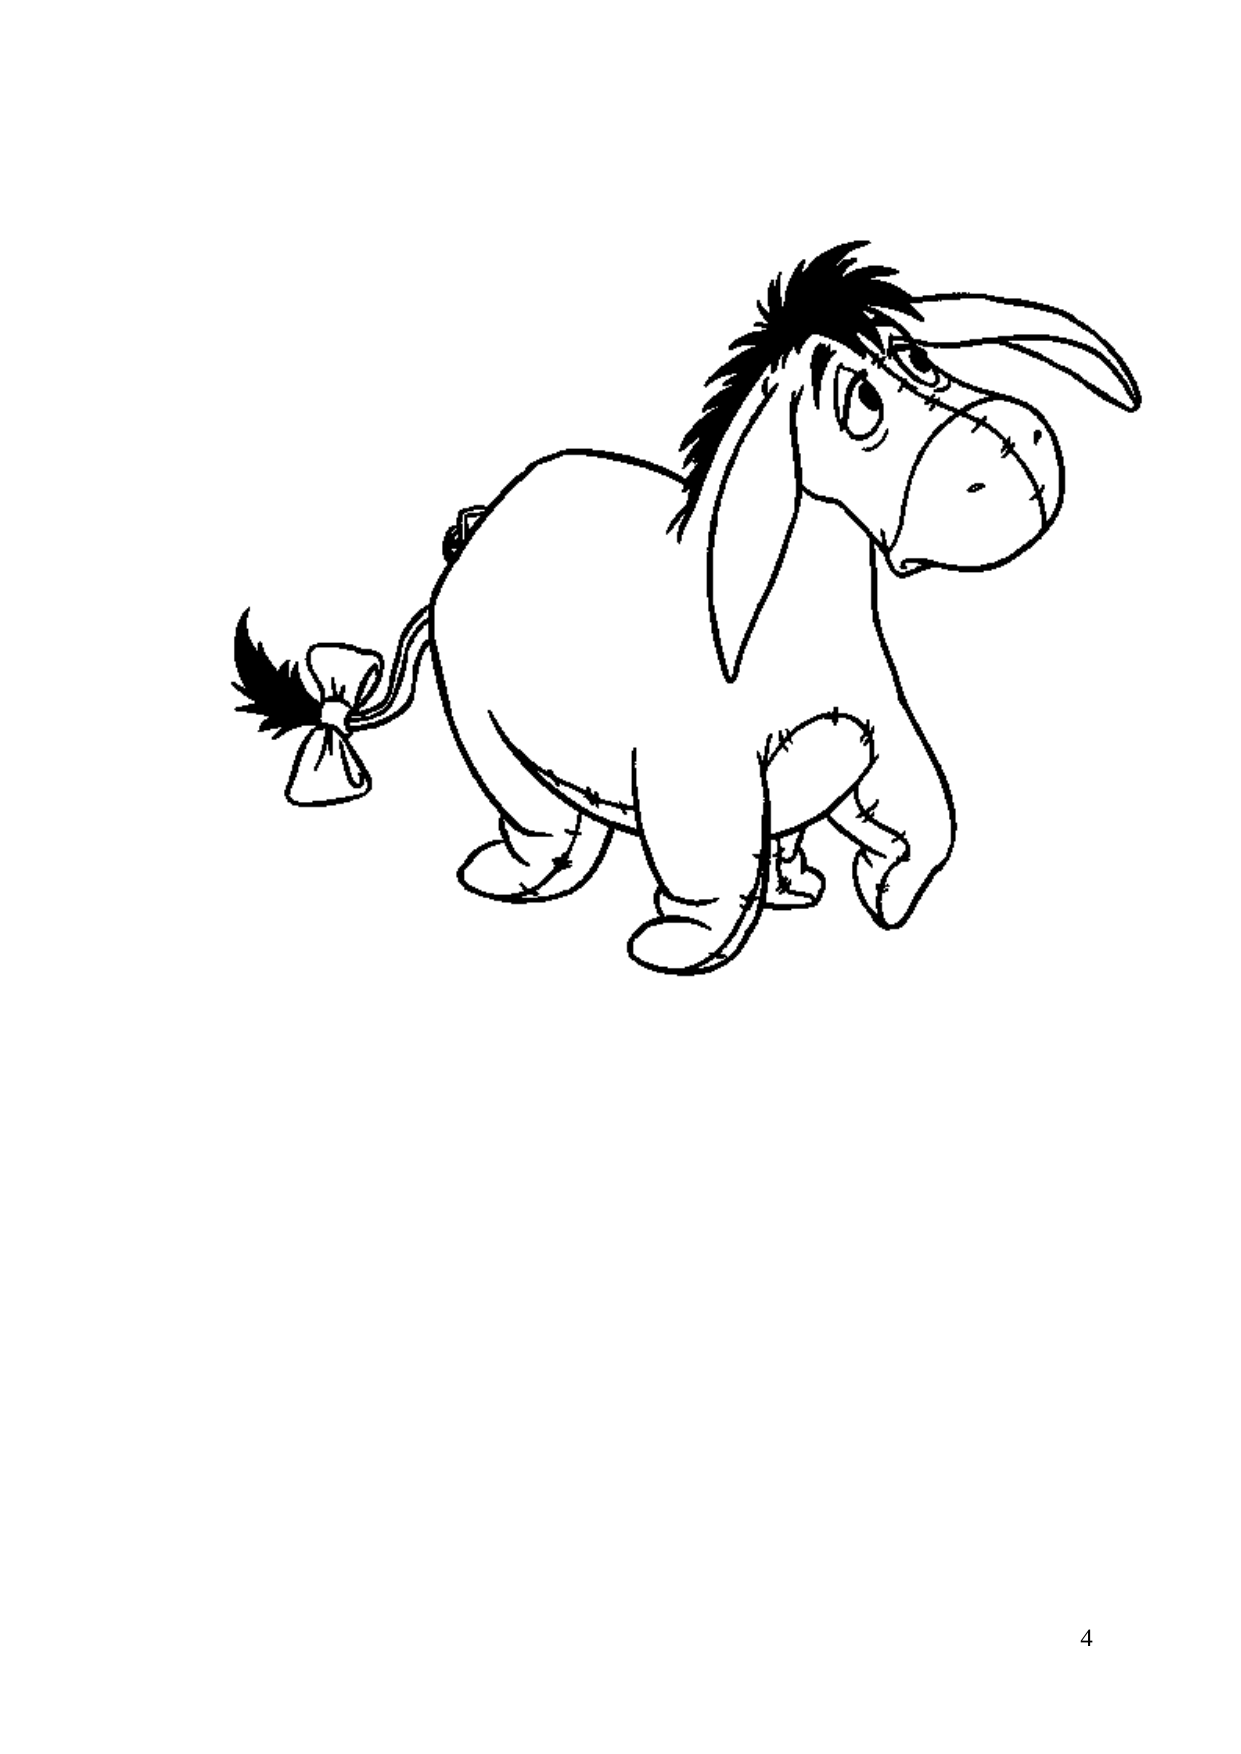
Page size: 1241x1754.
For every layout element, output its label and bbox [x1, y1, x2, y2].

picture [222, 233, 1153, 981]
